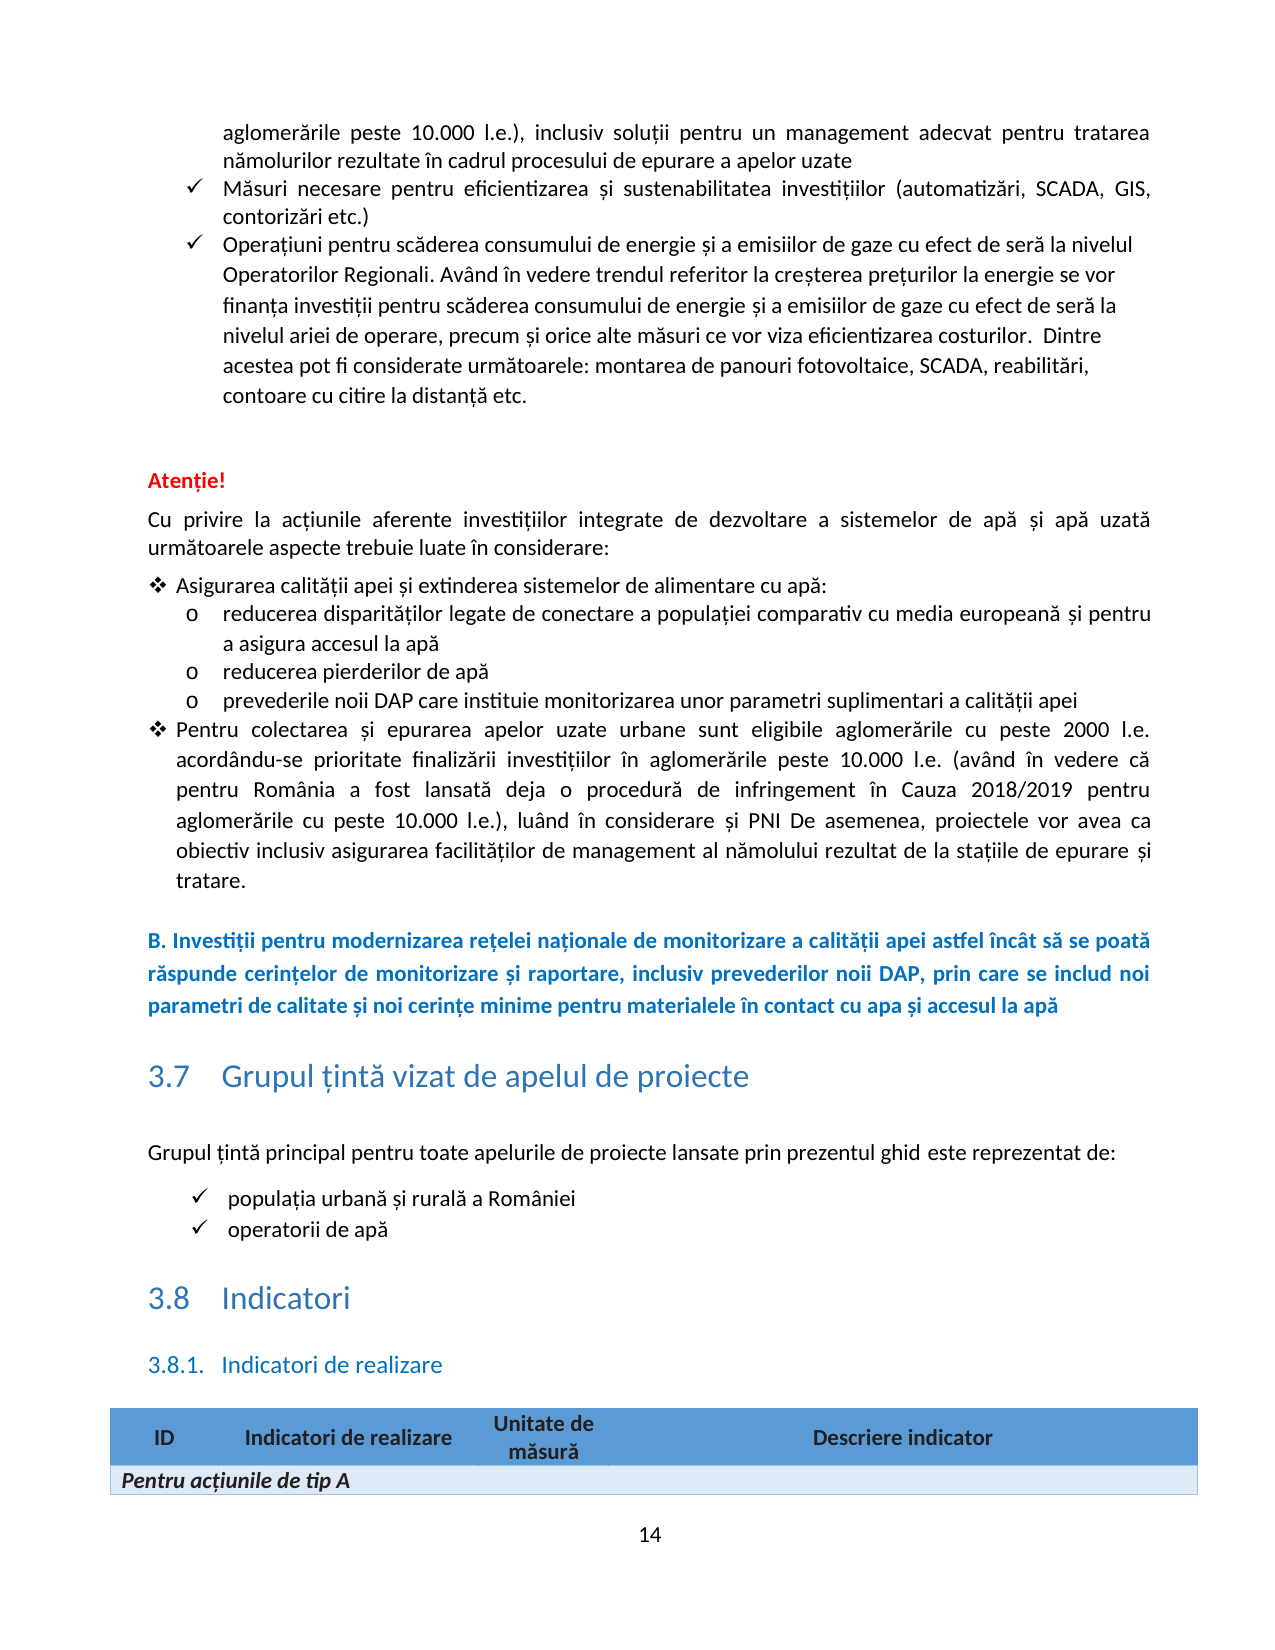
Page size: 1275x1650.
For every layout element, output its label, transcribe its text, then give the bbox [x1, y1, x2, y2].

list prevederile noii DAP care instituie monitorizarea unor parametri suplimentari a calității apei [185, 686, 1152, 715]
text Atenție! [148, 467, 1152, 495]
table_header Descriere indicator [609, 1409, 1197, 1465]
list Operaţiuni pentru scăderea consumului de energie și a emisiilor de gaze cu efect de seră la nivelul Operatorilor Regionali. Având în vedere trendul referitor la creșterea prețurilor la energie se vor finanța investiții pentru scăderea consumului de energie și a emisiilor de gaze cu efect de seră la nivelul ariei de operare, precum și orice alte măsuri ce vor viza eficientizarea costurilor. Dintre acestea pot fi considerate următoarele: montarea de panouri fotovoltaice, SCADA, reabilitări, contoare cu citire la distanță etc. [185, 230, 1152, 409]
list Asigurarea calității apei și extinderea sistemelor de alimentare cu apă: [148, 572, 1152, 599]
subtitle 3.8.1. Indicatori de realizare [148, 1349, 1152, 1380]
list B. Investiţii pentru modernizarea rețelei naționale de monitorizare a calității apei astfel încât să se poată răspunde cerințelor de monitorizare și raportare, inclusiv prevederilor noii DAP, prin care se includ noi parametri de calitate și noi cerințe minime pentru materialele în contact cu apa și accesul la apă [148, 927, 1152, 1019]
list operatorii de apă [190, 1215, 1152, 1243]
table_header Indicatori de realizare [219, 1409, 478, 1465]
list reducerea pierderilor de apă [185, 657, 1152, 686]
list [185, 118, 1152, 174]
list Măsuri necesare pentru eficientizarea și sustenabilitatea investițiilor (automatizări, SCADA, GIS, contorizări etc.) [185, 174, 1152, 230]
table_header ID [111, 1409, 218, 1465]
list reducerea disparităților legate de conectare a populației comparativ cu media europeană și pentru a asigura accesul la apă [185, 599, 1152, 657]
table_cell Pentru acțiunile de tip A [111, 1466, 1197, 1494]
table_header Unitate de măsură [479, 1409, 608, 1465]
subtitle Grupul țintă vizat de apelul de proiecte [148, 1055, 1152, 1096]
text Grupul țintă principal pentru toate apelurile de proiecte lansate prin prezentul ghid este reprezentat de: [148, 1138, 1152, 1166]
list populaţia urbană şi rurală a României [190, 1184, 1152, 1213]
text Cu privire la acțiunile aferente investițiilor integrate de dezvoltare a sistemelor de apă și apă uzată următoarele aspecte trebuie luate în considerare: [148, 505, 1152, 561]
list Pentru colectarea şi epurarea apelor uzate urbane sunt eligibile aglomerările cu peste 2000 l.e. acordându-se prioritate finalizării investițiilor în aglomerările peste 10.000 l.e. (având în vedere că pentru România a fost lansată deja o procedură de infringement în Cauza 2018/2019 pentru aglomerările cu peste 10.000 l.e.), luând în considerare și PNI De asemenea, proiectele vor avea ca obiectiv inclusiv asigurarea facilităților de management al nămolului rezultat de la stațiile de epurare și tratare. [148, 715, 1152, 894]
subtitle Indicatori [148, 1277, 1152, 1318]
